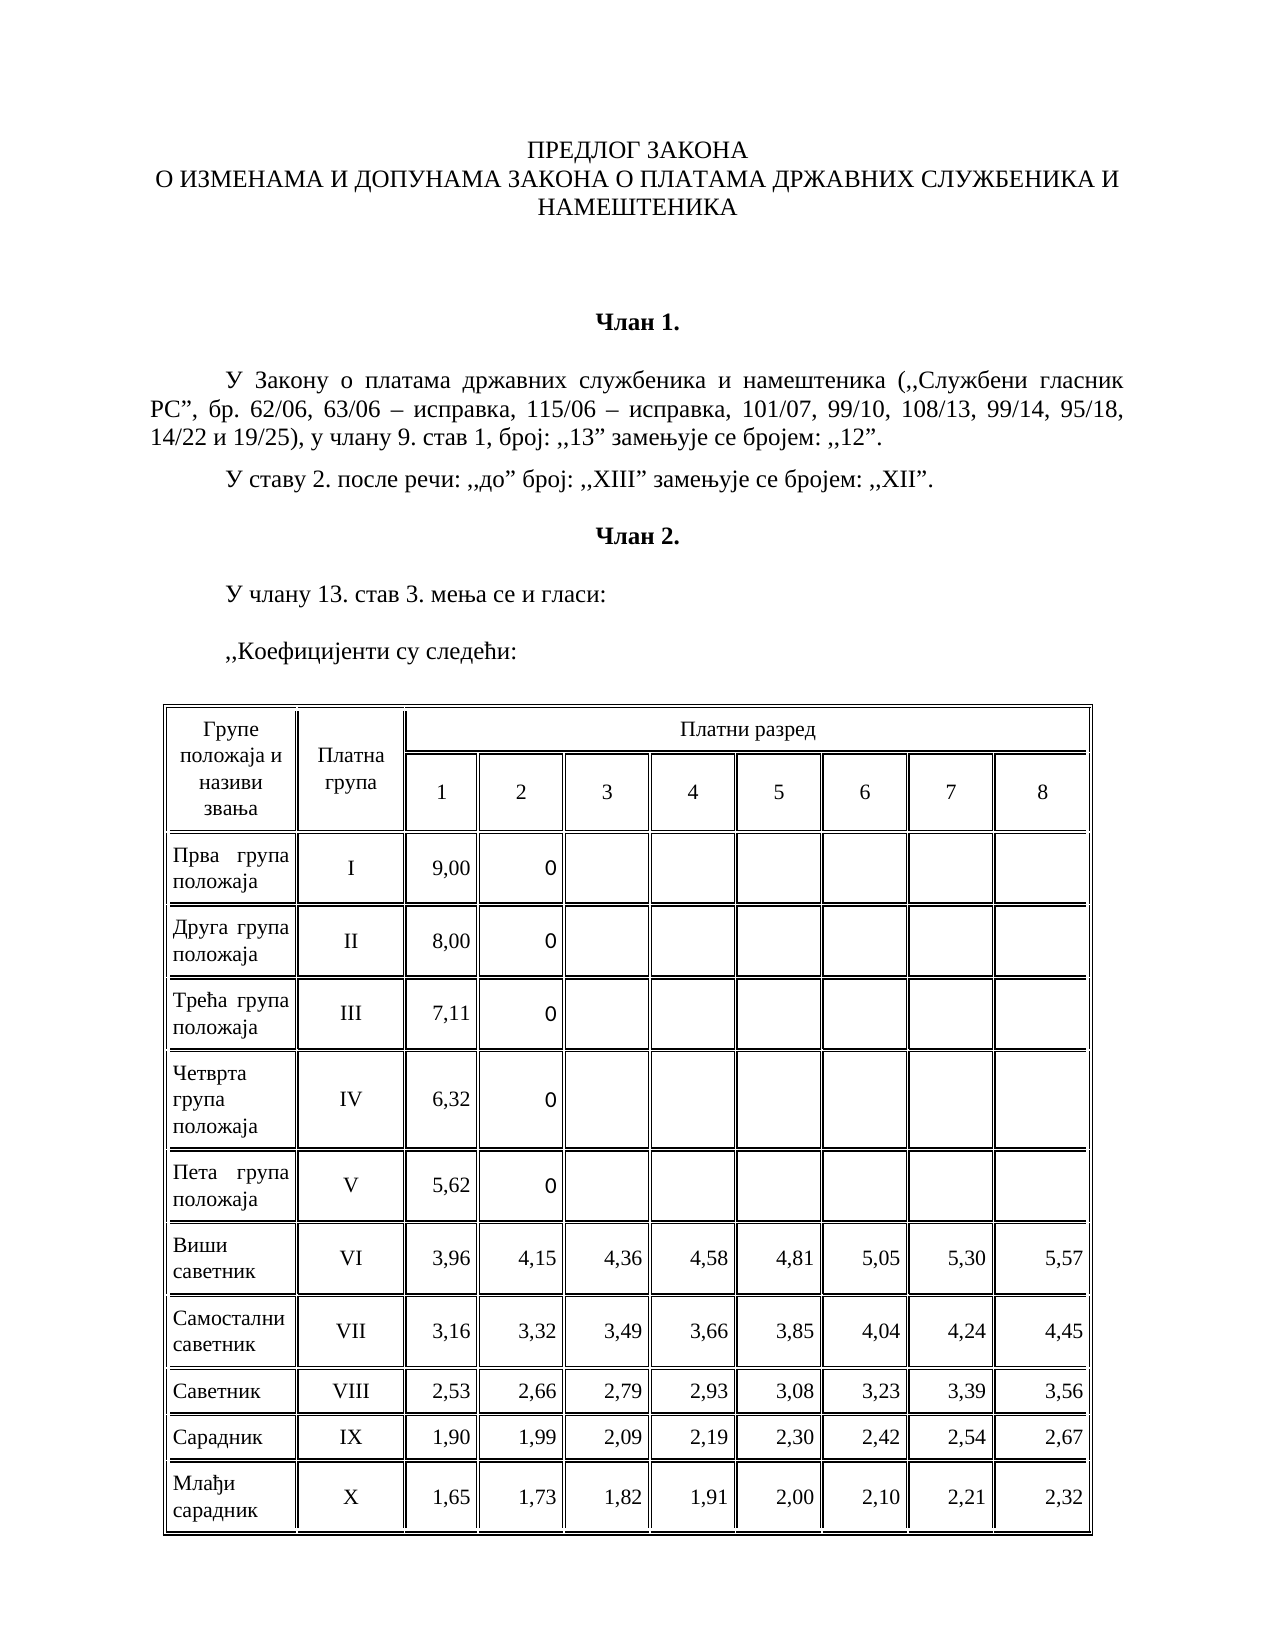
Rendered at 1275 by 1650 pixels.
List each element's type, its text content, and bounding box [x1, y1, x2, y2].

table_cell [566, 834, 648, 902]
table_cell 3,16 [407, 1297, 476, 1366]
table_cell I [299, 834, 403, 902]
table_header Групе положаја и називи звања [165, 705, 297, 829]
table_cell 9,00 [407, 834, 476, 902]
table_cell [994, 1147, 1091, 1220]
table_cell Прва група положаја [165, 830, 297, 902]
table_cell 1 [407, 755, 476, 829]
table_cell 7,11 [407, 980, 476, 1048]
table_cell IX [299, 1416, 403, 1458]
table_cell 6 [824, 755, 906, 829]
table_cell [994, 975, 1091, 1048]
table_cell Саветник [165, 1366, 297, 1412]
table_cell 1,73 [478, 1458, 564, 1531]
table_cell 3,32 [480, 1297, 562, 1366]
table_cell [566, 907, 648, 975]
table_cell [738, 907, 820, 975]
table_cell Трећа група положаја [165, 975, 297, 1048]
table_cell 5,62 [407, 1152, 476, 1220]
table_cell 2,67 [994, 1412, 1091, 1458]
table_cell 1,90 [407, 1416, 476, 1458]
text Члан 2. [150, 521, 1125, 550]
table_cell [738, 980, 820, 1048]
table_cell 2,42 [824, 1416, 906, 1458]
table_cell 2,53 [407, 1370, 476, 1412]
table_cell Виши саветник [167, 1220, 295, 1293]
table_cell 8,00 [407, 907, 476, 975]
table_cell 3,08 [738, 1370, 820, 1412]
table_cell 4,04 [824, 1297, 906, 1366]
table_cell [652, 834, 734, 902]
table_cell 3,85 [738, 1297, 820, 1366]
text Члан 1. [150, 307, 1125, 336]
table_cell 1,82 [564, 1458, 650, 1531]
table_cell Сарадник [165, 1412, 297, 1458]
table_cell [994, 902, 1091, 975]
table_cell 3,49 [566, 1297, 648, 1366]
table_cell 4,58 [652, 1224, 734, 1293]
table_cell 3,39 [910, 1370, 992, 1412]
table_cell [910, 980, 992, 1048]
table_cell [738, 1052, 820, 1147]
table_cell V [299, 1152, 403, 1220]
table_cell 3,56 [994, 1366, 1091, 1412]
table_cell 2,21 [908, 1458, 994, 1531]
table_cell [910, 1052, 992, 1147]
table_cell 2,66 [480, 1370, 562, 1412]
table_cell Млађи сарадник [165, 1458, 297, 1531]
table_cell [910, 1152, 992, 1220]
table_cell 4 [652, 755, 734, 829]
table_cell [824, 1152, 906, 1220]
table_cell [652, 907, 734, 975]
table_cell [824, 834, 906, 902]
table_cell 1,91 [650, 1458, 736, 1531]
table_cell [910, 907, 992, 975]
table_cell 4,15 [480, 1224, 562, 1293]
table_cell [994, 830, 1091, 902]
table_cell X [297, 1458, 405, 1531]
table_cell 1,99 [480, 1416, 562, 1458]
table_cell III [299, 980, 403, 1048]
table_cell [824, 907, 906, 975]
table_cell [824, 1052, 906, 1147]
text У члану 13. став 3. мења се и гласи: [225, 579, 1125, 607]
table_cell 5,30 [910, 1224, 992, 1293]
table_cell [652, 1152, 734, 1220]
table_cell 2,00 [736, 1458, 822, 1531]
table_cell 2,54 [910, 1416, 992, 1458]
table_cell Самостални саветник [165, 1293, 295, 1366]
table_cell 8 [994, 750, 1091, 829]
text У ставу 2. после речи: ,,до” број: ,,XIII” замењује се бројем: ,,XII”. [150, 464, 1125, 492]
table_cell 2,09 [566, 1416, 648, 1458]
table_cell 2,30 [738, 1416, 820, 1458]
table_cell Друга група положаја [165, 902, 297, 975]
table_header Платни разред [405, 708, 1089, 750]
table_cell 4,81 [738, 1224, 820, 1293]
table_cell 0 [480, 834, 562, 902]
table_cell [738, 1152, 820, 1220]
table_cell Пета група положаја [165, 1147, 297, 1220]
table_cell 4,24 [910, 1297, 992, 1366]
table_header Платна група [297, 705, 405, 829]
table_cell 2,93 [652, 1370, 734, 1412]
table_cell [996, 1048, 1091, 1147]
table_cell [910, 834, 992, 902]
table_cell 5,05 [824, 1224, 906, 1293]
text О ИЗМЕНАМА И ДОПУНАМА ЗАКОНА О ПЛАТАМА ДРЖАВНИХ СЛУЖБЕНИКА И НАМЕШТЕНИКА [150, 164, 1125, 221]
table_cell [652, 1052, 734, 1147]
table_cell 0 [480, 907, 562, 975]
table_cell 2,19 [652, 1416, 734, 1458]
table_cell 4,36 [566, 1224, 648, 1293]
table_cell 3,66 [652, 1297, 734, 1366]
table_cell 4,45 [996, 1293, 1091, 1366]
text ,,Коефицијенти су следећи: [150, 636, 1125, 665]
table_cell VI [299, 1224, 403, 1293]
table_cell VIII [299, 1370, 403, 1412]
table_cell [824, 980, 906, 1048]
table_cell 2,32 [994, 1458, 1091, 1531]
table_cell 5 [738, 755, 820, 829]
table_cell [652, 980, 734, 1048]
table_cell 3,23 [824, 1370, 906, 1412]
table_cell 0 [480, 1152, 562, 1220]
table_cell II [299, 907, 403, 975]
table_cell [566, 1052, 648, 1147]
table_cell 0 [480, 980, 562, 1048]
table_cell [738, 834, 820, 902]
table_cell 6,32 [407, 1052, 476, 1147]
table_cell 1,65 [405, 1458, 478, 1531]
text У Закону о платама државних службеника и намештеника (,,Службени гласник РС”, бр. 62/06, 63/06 – исправка, 115/06 – исправка, 101/07, 99/10, 108/13, 99/14, 95/18, 14/22 и 19/25), у члану 9. став 1, број: ,,13” замењује се бројем: ,,12”. [150, 365, 1125, 451]
table_cell IV [299, 1052, 403, 1147]
table_cell 2 [480, 755, 562, 829]
text ПРЕДЛОГ ЗАКОНА [150, 135, 1125, 164]
table_cell VII [299, 1297, 403, 1366]
table_cell 5,57 [996, 1220, 1089, 1293]
table_cell 2,10 [822, 1458, 908, 1531]
table_cell 3,96 [407, 1224, 476, 1293]
table_cell [566, 980, 648, 1048]
table_cell 0 [480, 1052, 562, 1147]
table_cell 7 [910, 755, 992, 829]
table_cell 2,79 [566, 1370, 648, 1412]
table_cell [566, 1152, 648, 1220]
table_cell Четврта група положаја [165, 1048, 295, 1147]
table_cell 3 [566, 755, 648, 829]
